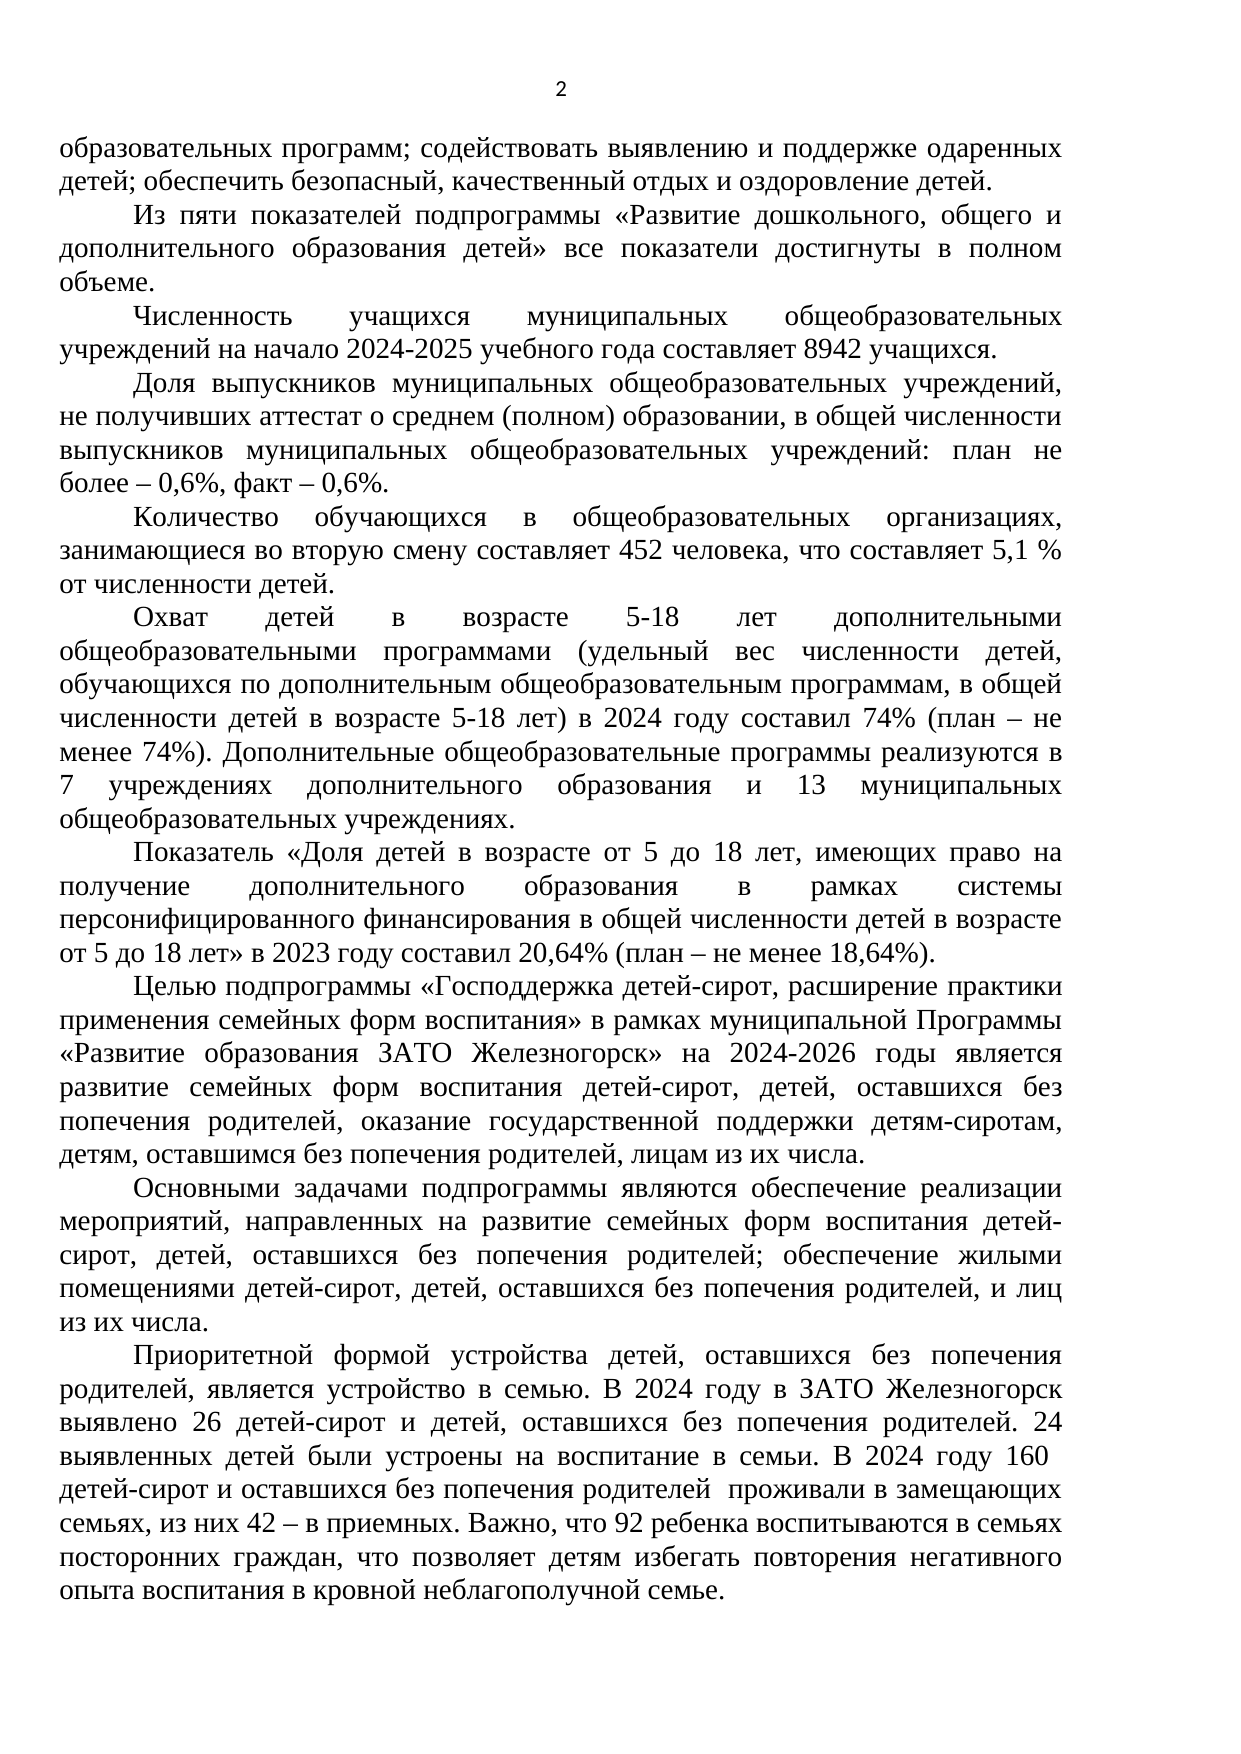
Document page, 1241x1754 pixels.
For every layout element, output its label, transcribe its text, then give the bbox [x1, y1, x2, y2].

text Показатель «Доля детей в возрасте от 5 до 18 лет, имеющих право на получение дополнительного образования в рамках системы персонифицированного финансирования в общей численности детей в возрасте от 5 до 18 лет» в 2023 году составил 20,64% (план – не менее 18,64%). [59, 834, 1063, 968]
text Приоритетной формой устройства детей, оставшихся без попечения родителей, является устройство в семью. В 2024 году в ЗАТО Железногорск выявлено 26 детей-сирот и детей, оставшихся без попечения родителей. 24 выявленных детей были устроены на воспитание в семьи. В 2024 году 160 детей-сирот и оставшихся без попечения родителей проживали в замещающих семьях, из них 42 – в приемных. Важно, что 92 ребенка воспитываются в семьях посторонних граждан, что позволяет детям избегать повторения негативного опыта воспитания в кровной неблагополучной семье. [59, 1337, 1063, 1606]
text Основными задачами подпрограммы являются обеспечение реализации мероприятий, направленных на развитие семейных форм воспитания детей-сирот, детей, оставшихся без попечения родителей; обеспечение жилыми помещениями детей-сирот, детей, оставшихся без попечения родителей, и лиц из их числа. [59, 1170, 1063, 1337]
text Целью подпрограммы «Господдержка детей-сирот, расширение практики применения семейных форм воспитания» в рамках муниципальной Программы «Развитие образования ЗАТО Железногорск» на 2024-2026 годы является развитие семейных форм воспитания детей-сирот, детей, оставшихся без попечения родителей, оказание государственной поддержки детям-сиротам, детям, оставшимся без попечения родителей, лицам из их числа. [59, 968, 1063, 1170]
text Из пяти показателей подпрограммы «Развитие дошкольного, общего и дополнительного образования детей» все показатели достигнуты в полном объеме. [59, 197, 1063, 298]
text Доля выпускников муниципальных общеобразовательных учреждений, не получивших аттестат о среднем (полном) образовании, в общей численности выпускников муниципальных общеобразовательных учреждений: план не более – 0,6%, факт – 0,6%. [59, 365, 1063, 499]
text Охват детей в возрасте 5-18 лет дополнительными общеобразовательными программами (удельный вес численности детей, обучающихся по дополнительным общеобразовательным программам, в общей численности детей в возрасте 5-18 лет) в 2024 году составил 74% (план – не менее 74%). Дополнительные общеобразовательные программы реализуются в 7 учреждениях дополнительного образования и 13 муниципальных общеобразовательных учреждениях. [59, 599, 1063, 834]
text Численность учащихся муниципальных общеобразовательных учреждений на начало 2024-2025 учебного года составляет 8942 учащихся. [59, 298, 1063, 365]
text Количество обучающихся в общеобразовательных организациях, занимающиеся во вторую смену составляет 452 человека, что составляет 5,1 % от численности детей. [59, 499, 1063, 599]
